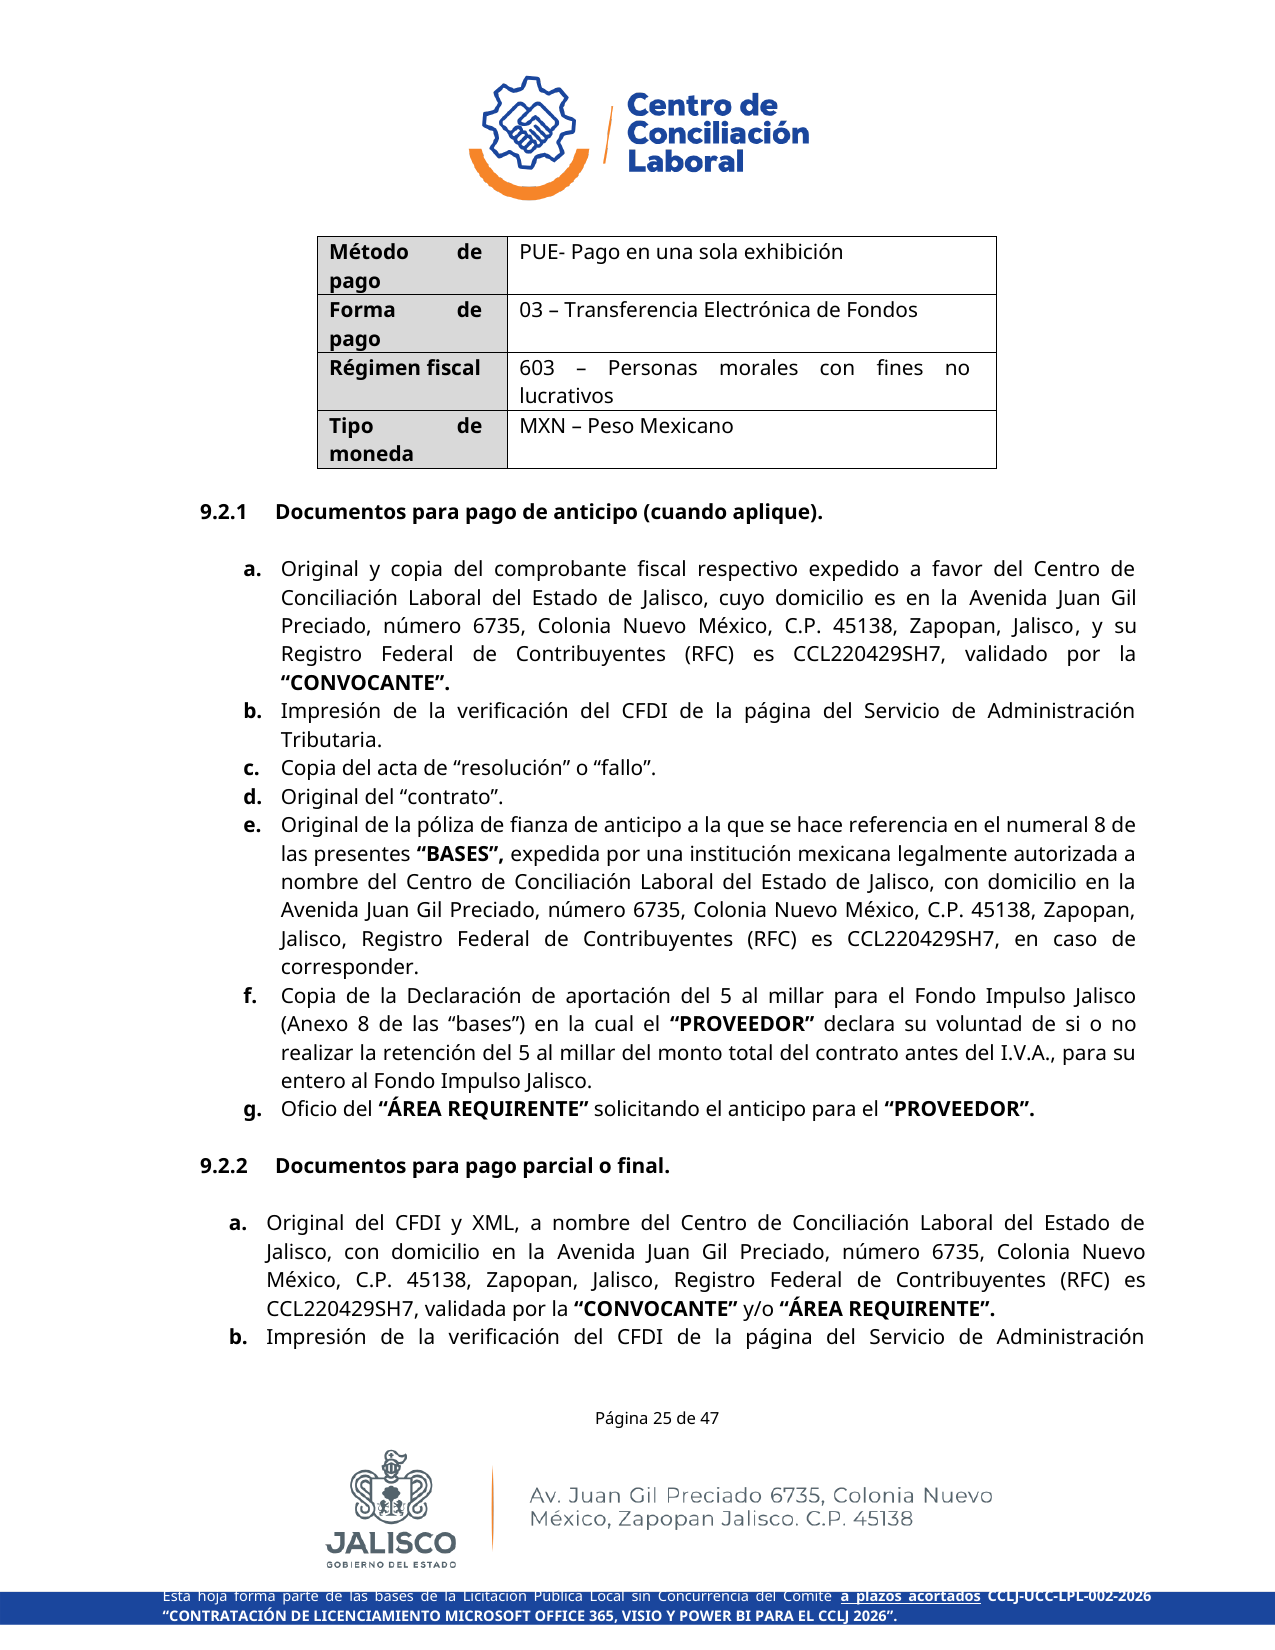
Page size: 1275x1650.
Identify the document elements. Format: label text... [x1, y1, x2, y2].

table_cell 03 – Transferencia Electrónica de Fondos [508, 295, 996, 352]
table_cell Régimen fiscal [318, 353, 507, 410]
list Impresión de la verificación del CFDI de la página del Servicio de Administración Tributaria. [243, 696, 1137, 753]
picture [0, 3, 1275, 1650]
list Documentos para pago de anticipo (cuando aplique). [200, 497, 1137, 526]
list Documentos para pago parcial o final. [200, 1151, 1137, 1180]
table_cell Método de pago [318, 237, 507, 294]
table_cell 603 – Personas morales con fines no lucrativos [508, 353, 996, 410]
list Original y copia del comprobante fiscal respectivo expedido a favor del Centro de Conciliación Laboral del Estado de Jalisco, cuyo domicilio es en la Avenida Juan Gil Preciado, número 6735, Colonia Nuevo México, C.P. 45138, Zapopan, Jalisco, y su Registro Federal de Contribuyentes (RFC) es CCL220429SH7, validado por la “CONVOCANTE”. [243, 554, 1137, 696]
table_cell Forma de pago [318, 295, 507, 352]
list Original del CFDI y XML, a nombre del Centro de Conciliación Laboral del Estado de Jalisco, con domicilio en la Avenida Juan Gil Preciado, número 6735, Colonia Nuevo México, C.P. 45138, Zapopan, Jalisco, Registro Federal de Contribuyentes (RFC) es CCL220429SH7, validada por la “CONVOCANTE” y/o “ÁREA REQUIRENTE”. [228, 1208, 1146, 1322]
list Oficio del “ÁREA REQUIRENTE” solicitando el anticipo para el “PROVEEDOR”. [243, 1094, 1137, 1123]
table_cell PUE- Pago en una sola exhibición [508, 237, 996, 294]
list Original de la póliza de fianza de anticipo a la que se hace referencia en el numeral 8 de las presentes “BASES”, expedida por una institución mexicana legalmente autorizada a nombre del Centro de Conciliación Laboral del Estado de Jalisco, con domicilio en la Avenida Juan Gil Preciado, número 6735, Colonia Nuevo México, C.P. 45138, Zapopan, Jalisco, Registro Federal de Contribuyentes (RFC) es CCL220429SH7, en caso de corresponder. [243, 810, 1137, 981]
list Original del “contrato”. [243, 782, 1137, 810]
list Copia de la Declaración de aportación del 5 al millar para el Fondo Impulso Jalisco (Anexo 8 de las “bases”) en la cual el “PROVEEDOR” declara su voluntad de si o no realizar la retención del 5 al millar del monto total del contrato antes del I.V.A., para su entero al Fondo Impulso Jalisco. [243, 981, 1137, 1094]
table_cell Tipo de moneda [318, 411, 507, 468]
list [228, 1322, 1146, 1351]
list Copia del acta de “resolución” o “fallo”. [243, 753, 1137, 782]
table_cell MXN – Peso Mexicano [508, 411, 996, 468]
